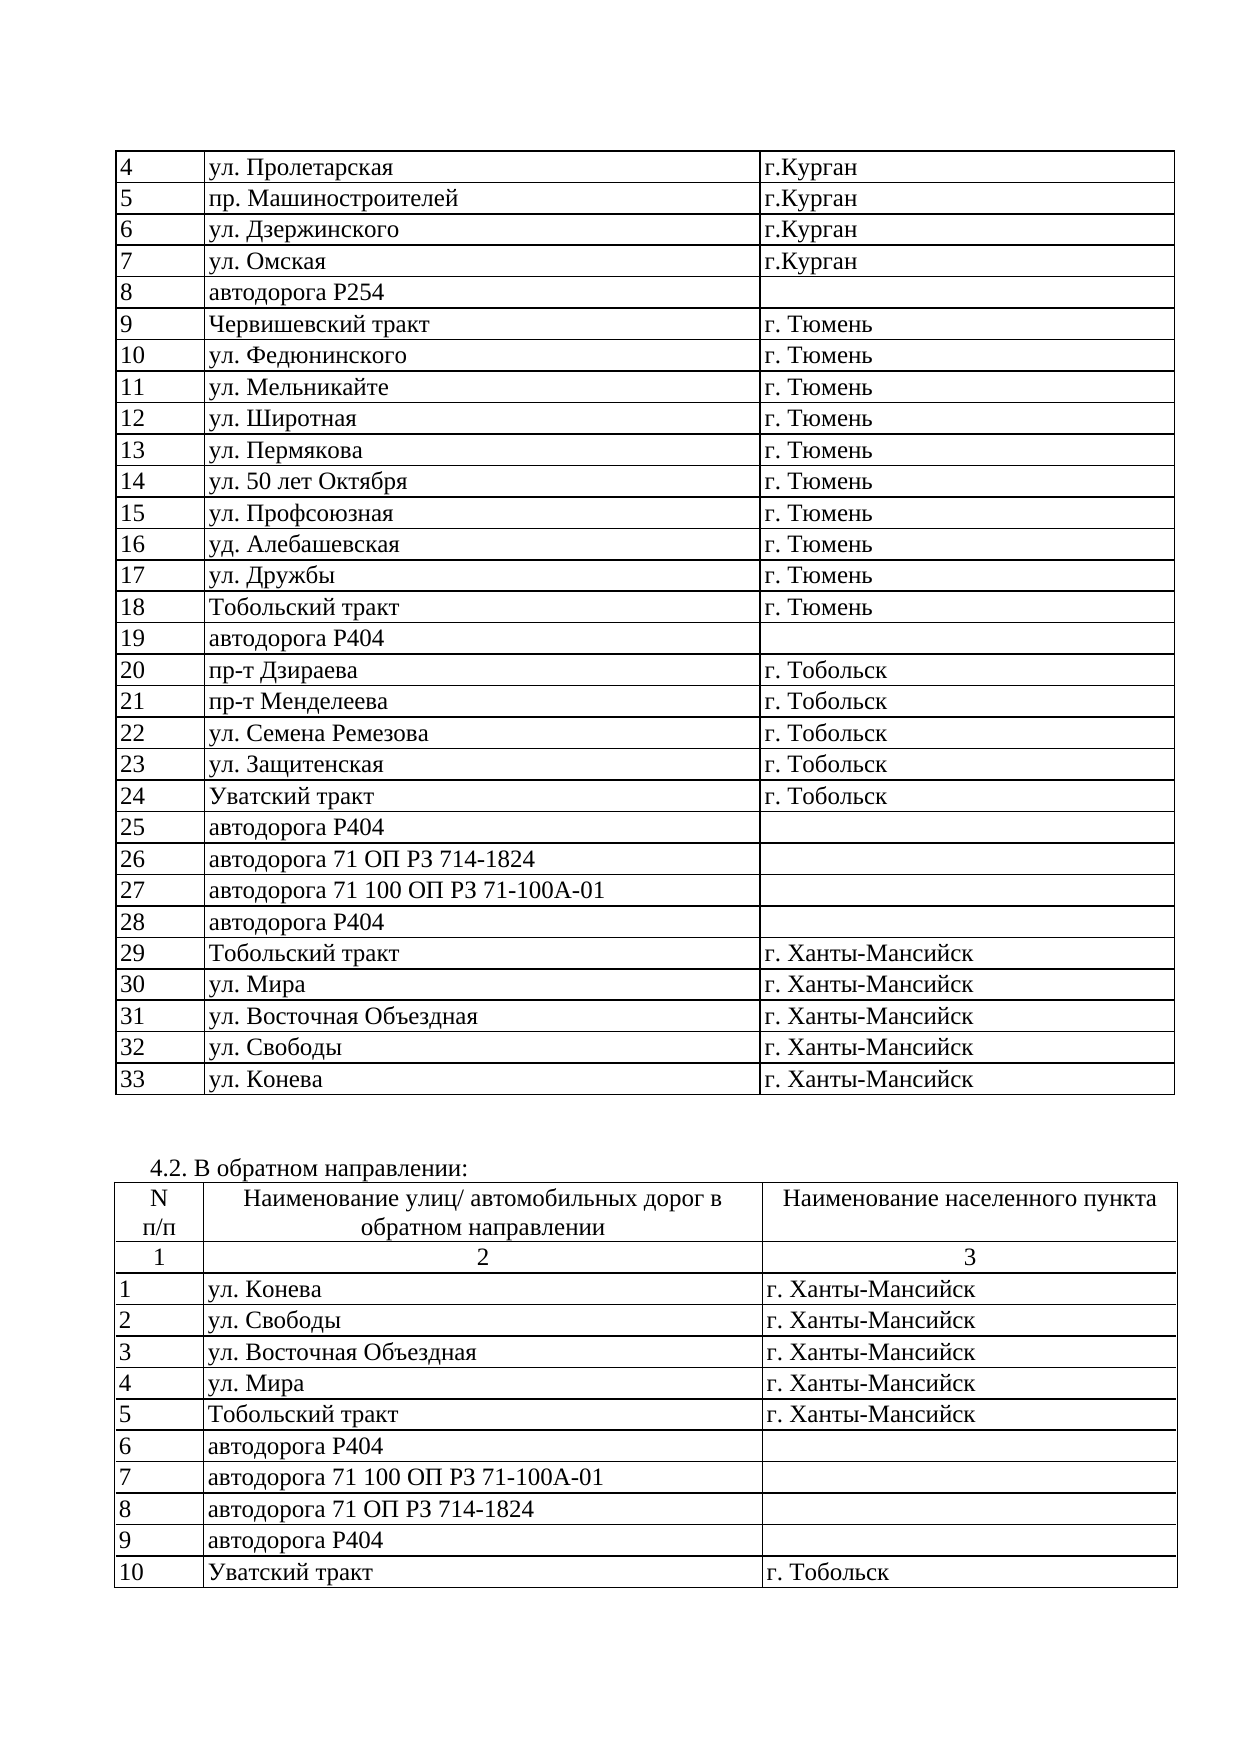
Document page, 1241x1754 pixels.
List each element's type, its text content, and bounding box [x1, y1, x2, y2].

table_cell г.Курган [761, 246, 1174, 276]
table_cell уд. Алебашевская [205, 529, 759, 559]
table_header N п/п [115, 1183, 203, 1241]
table_cell 18 [117, 592, 204, 622]
table_cell 5 [117, 183, 204, 213]
table_cell 31 [117, 1001, 204, 1031]
table_cell 30 [117, 970, 204, 999]
table_cell 5 [115, 1399, 203, 1429]
table_cell [763, 1524, 1177, 1555]
table_cell г. Тобольск [761, 655, 1174, 685]
table_cell 9 [115, 1525, 203, 1555]
table_cell г. Тюмень [761, 466, 1174, 496]
table_cell 7 [115, 1462, 203, 1492]
table_cell 33 [117, 1064, 204, 1094]
table_cell 4 [117, 152, 204, 181]
table_cell автодорога 71 100 ОП РЗ 71-100А-01 [205, 875, 759, 905]
table_cell г. Ханты-Мансийск [761, 1032, 1174, 1062]
table_cell 20 [117, 655, 204, 685]
table_header Наименование улиц/ автомобильных дорог в обратном направлении [204, 1183, 762, 1241]
table_cell г. Тобольск [763, 1555, 1177, 1587]
table_cell Червишевский тракт [205, 309, 759, 339]
table_cell [763, 1492, 1177, 1524]
table_cell 2 [204, 1242, 762, 1272]
table_cell 17 [117, 561, 204, 590]
table_cell ул. Мира [204, 1368, 762, 1398]
table_cell 11 [117, 372, 204, 402]
table_cell ул. Конева [204, 1274, 762, 1303]
table_cell г. Тобольск [761, 718, 1174, 748]
table_cell пр. Машиностроителей [205, 183, 759, 213]
table_cell [761, 812, 1174, 842]
table_cell г. Тобольск [761, 781, 1174, 811]
table_cell [761, 277, 1174, 307]
table_cell 10 [117, 340, 204, 370]
table_cell 6 [117, 215, 204, 244]
table_cell г. Тюмень [761, 498, 1174, 527]
table_cell 25 [117, 812, 204, 842]
table_cell ул. Восточная Объездная [205, 1001, 759, 1031]
table_cell 13 [117, 435, 204, 464]
table_cell 27 [117, 875, 204, 905]
table_cell 7 [117, 246, 204, 276]
table_cell г. Ханты-Мансийск [761, 1064, 1174, 1094]
table_cell 32 [117, 1032, 204, 1062]
table_cell 28 [117, 907, 204, 936]
table_cell пр-т Менделеева [205, 686, 759, 716]
table_header Наименование населенного пункта [763, 1183, 1177, 1241]
table_cell ул. Конева [205, 1064, 759, 1094]
table_cell 3 [115, 1336, 203, 1366]
table_cell 26 [117, 844, 204, 873]
table_cell г. Тюмень [761, 372, 1174, 402]
table_cell ул. Мельникайте [205, 372, 759, 402]
table_cell г. Ханты-Мансийск [761, 938, 1174, 968]
table_cell 3 [763, 1241, 1177, 1272]
table_cell ул. Мира [205, 970, 759, 999]
table_cell Тобольский тракт [205, 592, 759, 622]
table_cell ул. Пермякова [205, 435, 759, 464]
table_cell Уватский тракт [204, 1557, 762, 1587]
table_cell г. Тюмень [761, 309, 1174, 339]
table_cell 29 [117, 938, 204, 968]
table_cell г.Курган [761, 152, 1174, 181]
table_cell автодорога 71 ОП РЗ 714-1824 [204, 1494, 762, 1524]
table_cell ул. Омская [205, 246, 759, 276]
table_cell г. Ханты-Мансийск [761, 970, 1174, 999]
table_cell 6 [115, 1430, 203, 1461]
table_cell 4 [115, 1368, 203, 1398]
table_cell 24 [117, 781, 204, 811]
table_cell [763, 1461, 1177, 1492]
table_cell г. Ханты-Мансийск [763, 1304, 1177, 1335]
table_cell 8 [115, 1493, 203, 1524]
table_cell 1 [115, 1273, 203, 1303]
table_cell [761, 875, 1174, 905]
table_cell автодорога 71 ОП РЗ 714-1824 [205, 844, 759, 873]
table_cell г. Ханты-Мансийск [763, 1366, 1177, 1398]
table_cell 10 [115, 1556, 203, 1587]
table_cell г. Ханты-Мансийск [763, 1398, 1177, 1429]
table_cell г. Ханты-Мансийск [763, 1272, 1177, 1303]
table_cell 15 [117, 498, 204, 527]
table_cell автодорога Р254 [205, 277, 759, 307]
table_cell 19 [117, 623, 204, 653]
table_cell 23 [117, 749, 204, 779]
table_cell ул. Широтная [205, 403, 759, 433]
table_cell ул. Профсоюзная [205, 498, 759, 527]
table_cell г. Тобольск [761, 749, 1174, 779]
table_cell ул. 50 лет Октября [205, 466, 759, 496]
table_cell Тобольский тракт [205, 938, 759, 968]
table_cell г. Тюмень [761, 561, 1174, 590]
table_cell ул. Дзержинского [205, 215, 759, 244]
table_cell ул. Свободы [205, 1032, 759, 1062]
table_cell г.Курган [761, 183, 1174, 213]
table_cell 16 [117, 529, 204, 559]
table_cell 2 [115, 1305, 203, 1335]
table_cell г. Тюмень [761, 435, 1174, 464]
table_cell г. Тюмень [761, 592, 1174, 622]
table_cell г. Тобольск [761, 686, 1174, 716]
table_cell ул. Защитенская [205, 749, 759, 779]
table_cell [761, 907, 1174, 936]
table_cell г. Тюмень [761, 340, 1174, 370]
table_cell Уватский тракт [205, 781, 759, 811]
table_cell ул. Пролетарская [205, 152, 759, 181]
table_cell 9 [117, 309, 204, 339]
table_cell г. Ханты-Мансийск [763, 1335, 1177, 1366]
table_cell ул. Федюнинского [205, 340, 759, 370]
table_cell г.Курган [761, 215, 1174, 244]
table_cell автодорога Р404 [205, 623, 759, 653]
table_cell [761, 844, 1174, 873]
table_cell автодорога Р404 [205, 812, 759, 842]
table_cell [763, 1429, 1177, 1461]
table_cell 1 [115, 1242, 203, 1272]
table_cell 8 [117, 277, 204, 307]
table_cell 12 [117, 403, 204, 433]
table_cell 14 [117, 466, 204, 496]
table_cell г. Ханты-Мансийск [761, 1001, 1174, 1031]
table_cell ул. Дружбы [205, 561, 759, 590]
table_cell Тобольский тракт [204, 1400, 762, 1429]
table_cell г. Тюмень [761, 529, 1174, 559]
table_cell [761, 623, 1174, 653]
table_cell автодорога Р404 [204, 1525, 762, 1555]
table_cell 21 [117, 686, 204, 716]
table_cell пр-т Дзираева [205, 655, 759, 685]
table_cell автодорога Р404 [205, 907, 759, 936]
table_cell автодорога Р404 [204, 1431, 762, 1461]
table_cell ул. Семена Ремезова [205, 718, 759, 748]
table_cell ул. Свободы [204, 1305, 762, 1335]
table_cell г. Тюмень [761, 403, 1174, 433]
table_cell автодорога 71 100 ОП РЗ 71-100А-01 [204, 1462, 762, 1492]
text 4.2. В обратном направлении: [150, 1153, 1090, 1182]
table_cell ул. Восточная Объездная [204, 1337, 762, 1366]
table_cell 22 [117, 718, 204, 748]
